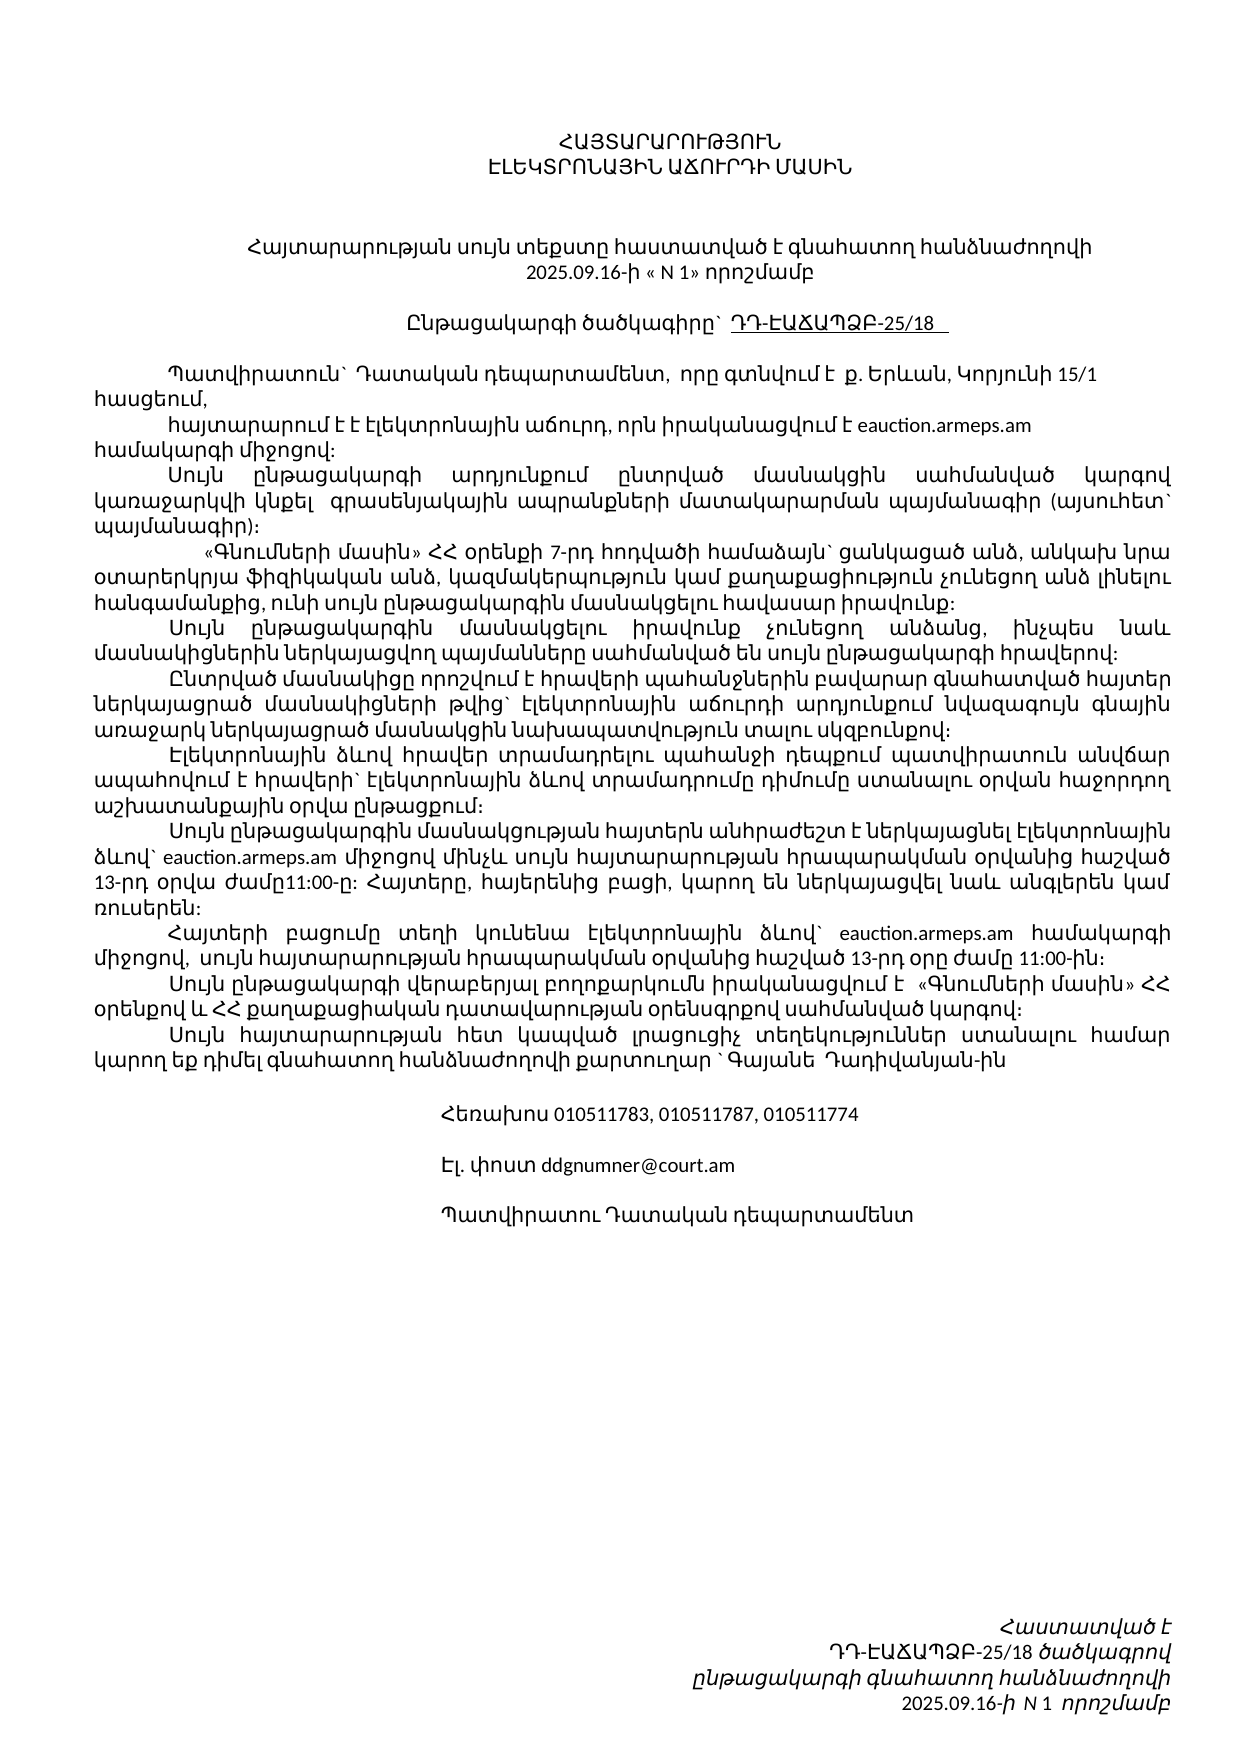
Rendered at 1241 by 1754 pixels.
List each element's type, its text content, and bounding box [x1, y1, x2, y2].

text Հայտերի բացումը տեղի կունենա էլեկտրոնային ձևով` eauction.armeps.am համակարգի միջոցով, սույն հայտարարության հրապարակման օրվանից հաշված 13-րդ օրը ժամը 11:00-ին։ [94, 920, 1171, 971]
text Սույն հայտարարության հետ կապված լրացուցիչ տեղեկություններ ստանալու համար կարող եք դիմել գնահատող հանձնաժողովի քարտուղար ` Գայանե Դադիվանյան-ին [94, 1022, 1171, 1073]
text ԴԴ-ԷԱՃԱՊՁԲ-25/18 ծածկագրով [94, 1639, 1171, 1665]
text Հայտարարության սույն տեքստը հաստատված է գնահատող հանձնաժողովի [94, 234, 1171, 259]
text Սույն ընթացակարգին մասնակցելու իրավունք չունեցող անձանց, ինչպես նաև մասնակիցներին ներկայացվող պայմանները սահմանված են սույն ընթացակարգի հրավերով: [94, 615, 1171, 666]
text 2025.09.16 -ի « N 1» որոշմամբ [94, 259, 1171, 285]
text Պատվիրատուն` Դատական դեպարտամենտ, որը գտնվում է ք. Երևան, Կորյունի 15/1 հասցեում, [94, 361, 1171, 412]
text Սույն ընթացակարգի արդյունքում ընտրված մասնակցին սահմանված կարգով կառաջարկվի կնքել գրասենյակային ապրանքների մատակարարման պայմանագիր (այսուհետ` պայմանագիր)։ [94, 463, 1171, 539]
text ընթացակարգի գնահատող հանձնաժողովի [94, 1665, 1171, 1690]
text Պատվիրատու Դատական դեպարտամենտ [94, 1203, 1171, 1228]
text «Գնումների մասին» ՀՀ օրենքի 7-րդ հոդվածի համաձայն` ցանկացած անձ, անկախ նրա օտարերկրյա ֆիզիկական անձ, կազմակերպություն կամ քաղաքացիություն չունեցող անձ լինելու հանգամանքից, ունի սույն ընթացակարգին մասնակցելու հավասար իրավունք: [94, 539, 1171, 615]
text Ընտրված մասնակիցը որոշվում է հրավերի պահանջներին բավարար գնահատված հայտեր ներկայացրած մասնակիցների թվից` էլեկտրոնային աճուրդի արդյունքում նվազագույն գնային առաջարկ ներկայացրած մասնակցին նախապատվություն տալու սկզբունքով։ [94, 666, 1171, 742]
text ՀԱՅՏԱՐԱՐՈՒԹՅՈՒՆ [94, 129, 1171, 154]
text Սույն ընթացակարգին մասնակցության հայտերն անհրաժեշտ է ներկայացնել էլեկտրոնային ձևով` eauction.armeps.am միջոցով մինչև սույն հայտարարության հրապարակման օրվանից հաշված 13-րդ օրվա ժամը11:00-ը: Հայտերը, հայերենից բացի, կարող են ներկայացվել նաև անգլերեն կամ ռուսերեն: [94, 818, 1171, 920]
text Էլեկտրոնային ձևով հրավեր տրամադրելու պահանջի դեպքում պատվիրատուն անվճար ապահովում է հրավերի` էլեկտրոնային ձևով տրամադրումը դիմումը ստանալու օրվան հաջորդող աշխատանքային օրվա ընթացքում։ [94, 742, 1171, 818]
text Սույն ընթացակարգի վերաբերյալ բողոքարկումն իրականացվում է «Գնումների մասին» ՀՀ օրենքով և ՀՀ քաղաքացիական դատավարության օրենսգրքով սահմանված կարգով։ [94, 971, 1171, 1022]
text Էլ. փոստ ddgnumner@court.am [94, 1152, 1171, 1177]
text 2025.09.16 -ի N 1 որոշմամբ [94, 1690, 1171, 1716]
text Ընթացակարգի ծածկագիրը` ԴԴ-ԷԱՃԱՊՁԲ-25/18 [94, 310, 1171, 336]
text ԷԼԵԿՏՐՈՆԱՅԻՆ ԱՃՈՒՐԴԻ ՄԱՍԻՆ [94, 154, 1171, 180]
text հայտարարում է է էլեկտրոնային աճուրդ, որն իրականացվում է eauction.armeps.am համակարգի միջոցով: [94, 412, 1171, 463]
text Հաստատված է [94, 1614, 1171, 1639]
text Հեռախոս 010511783, 010511787, 010511774 [94, 1101, 1171, 1126]
